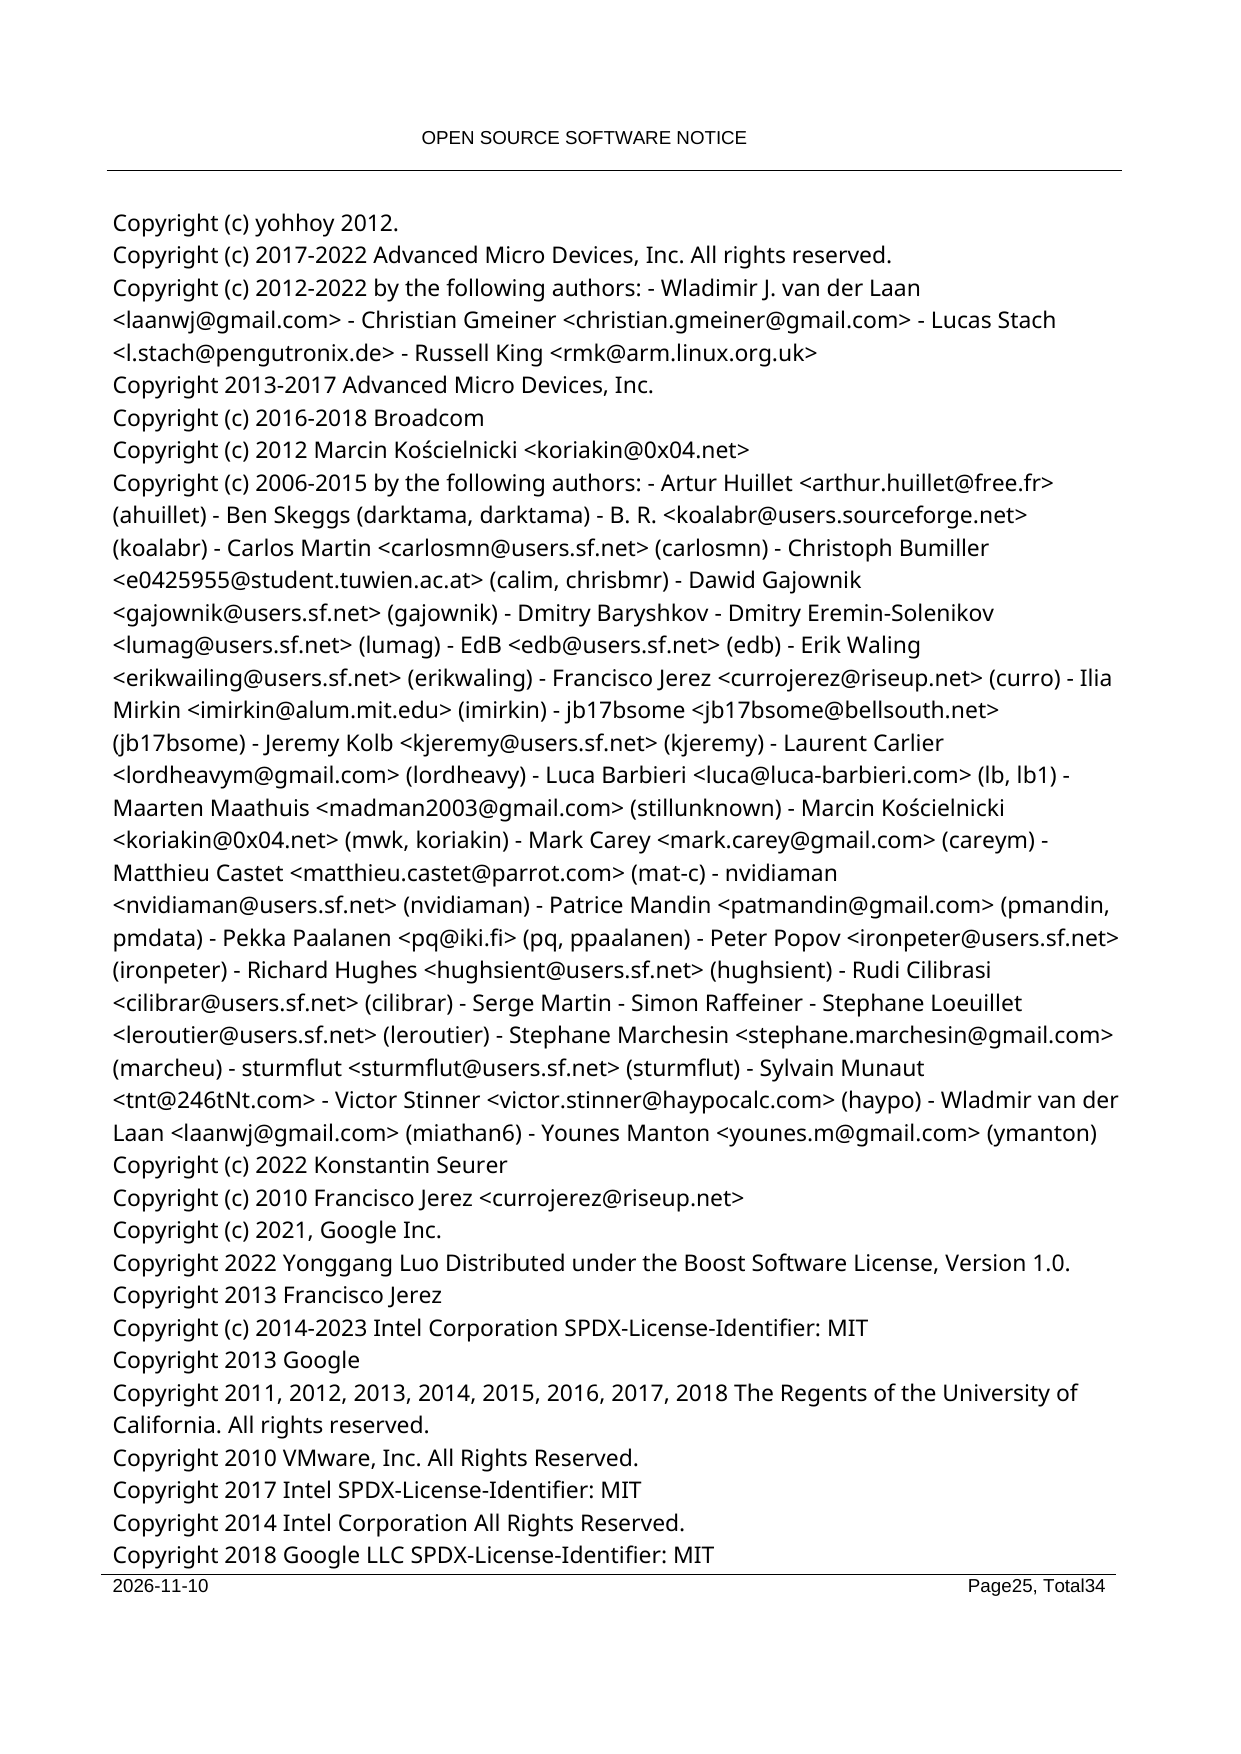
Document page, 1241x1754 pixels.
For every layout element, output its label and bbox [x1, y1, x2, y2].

text [112, 206, 1128, 1571]
